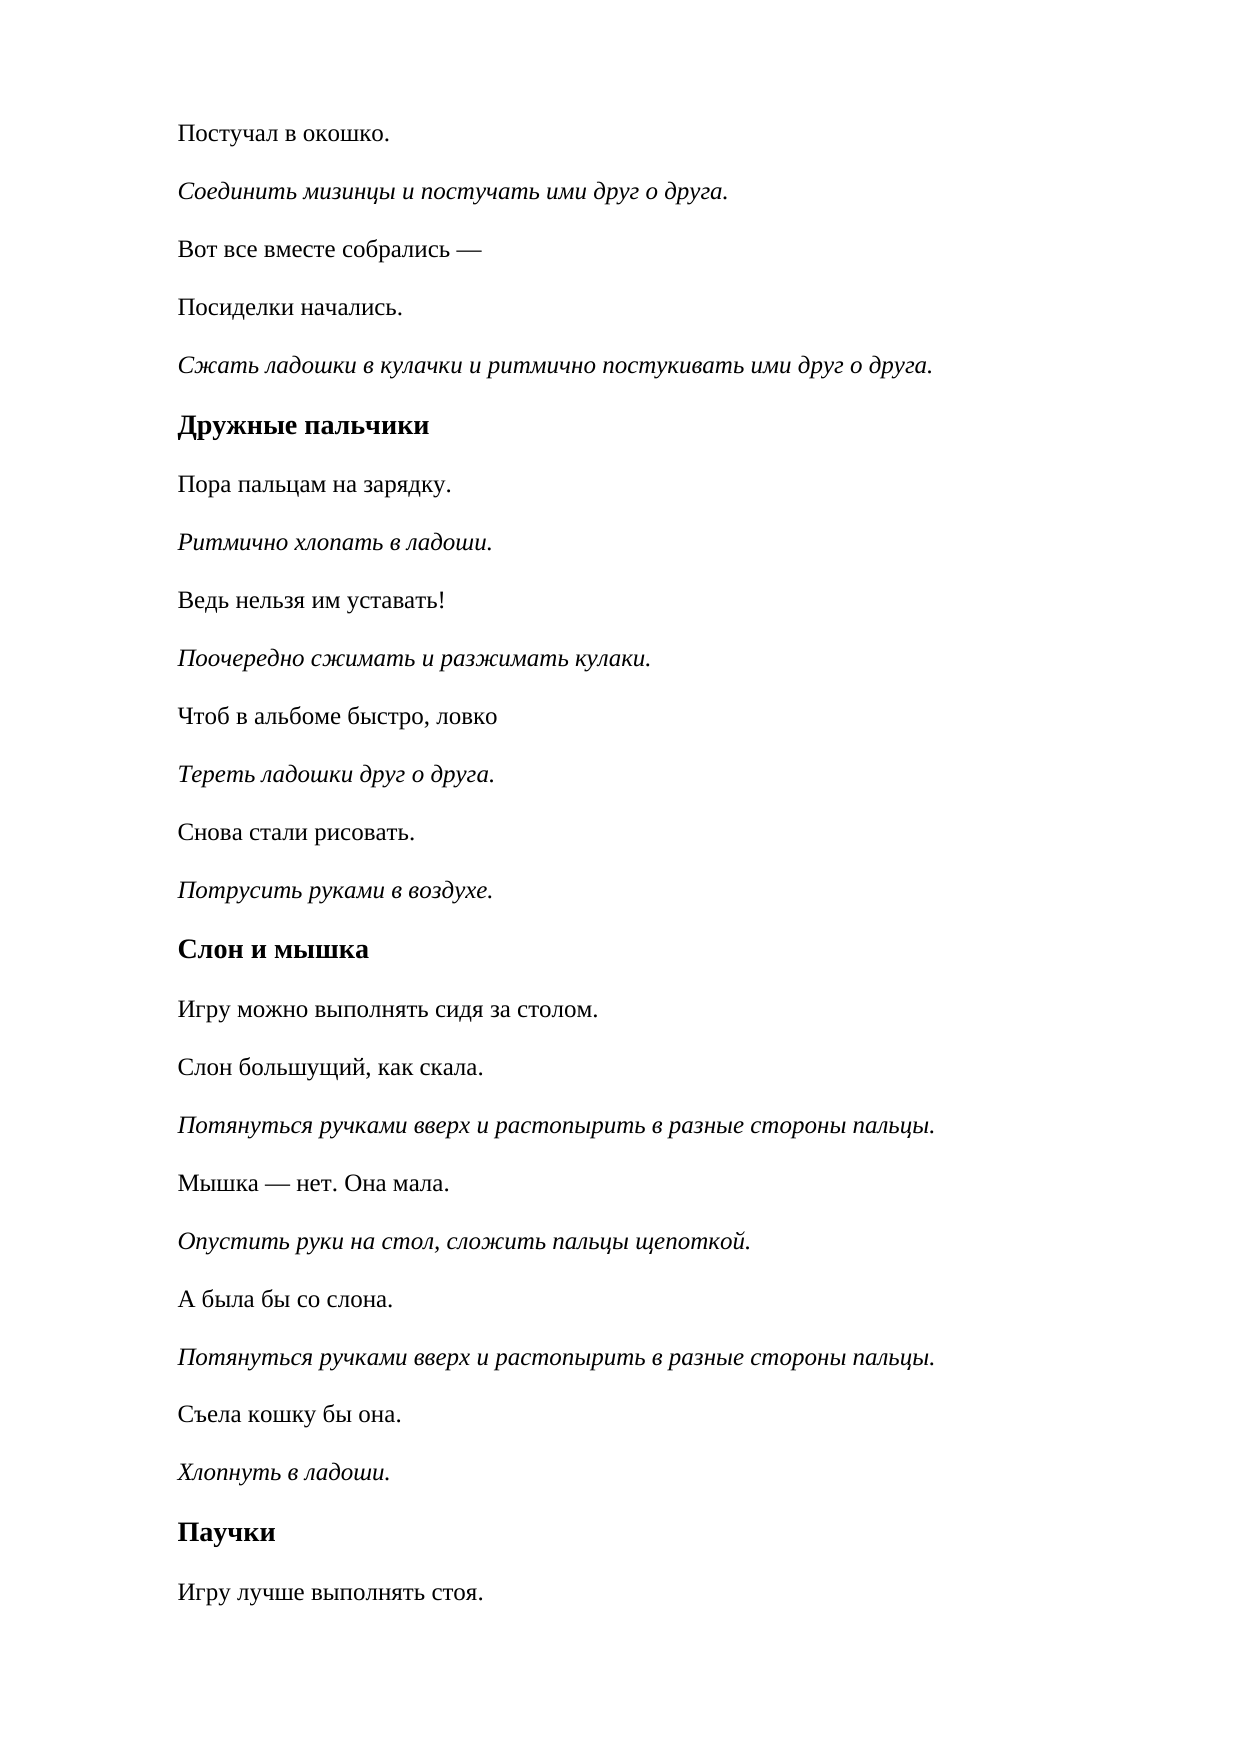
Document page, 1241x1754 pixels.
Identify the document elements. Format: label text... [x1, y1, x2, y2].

text Постучал в окошко. [177, 118, 1152, 147]
text Мышка — нет. Она мала. [177, 1168, 1152, 1197]
text Ведь нельзя им уставать! [177, 585, 1152, 614]
text Дружные пальчики [177, 408, 1152, 440]
text Сжать ладошки в кулачки и ритмично постукивать ими друг о друга. [177, 350, 1152, 378]
text Снова стали рисовать. [177, 817, 1152, 846]
text Поочередно сжимать и разжимать кулаки. [177, 643, 1152, 672]
text А была бы со слона. [177, 1284, 1152, 1312]
text Чтоб в альбоме быстро, ловко [177, 701, 1152, 730]
text Паучки [177, 1515, 1152, 1548]
text Посиделки начались. [177, 292, 1152, 321]
text Ритмично хлопать в ладоши. [177, 527, 1152, 556]
text Вот все вместе собрались — [177, 234, 1152, 263]
text Соединить мизинцы и постучать ими друг о друга. [177, 176, 1152, 205]
text Опустить руки на стол, сложить пальцы щепоткой. [177, 1226, 1152, 1254]
text Игру лучше выполнять стоя. [177, 1577, 1152, 1606]
text Игру можно выполнять сидя за столом. [177, 994, 1152, 1023]
text Слон большущий, как скала. [177, 1052, 1152, 1081]
text Потрусить руками в воздухе. [177, 875, 1152, 903]
text Тереть ладошки друг о друга. [177, 759, 1152, 788]
text Потянуться ручками вверх и растопырить в разные стороны пальцы. [177, 1110, 1152, 1139]
text Съела кошку бы она. [177, 1399, 1152, 1428]
text Слон и мышка [177, 933, 1152, 965]
text Пора пальцам на зарядку. [177, 469, 1152, 498]
text Хлопнуть в ладоши. [177, 1457, 1152, 1486]
text Потянуться ручками вверх и растопырить в разные стороны пальцы. [177, 1342, 1152, 1370]
